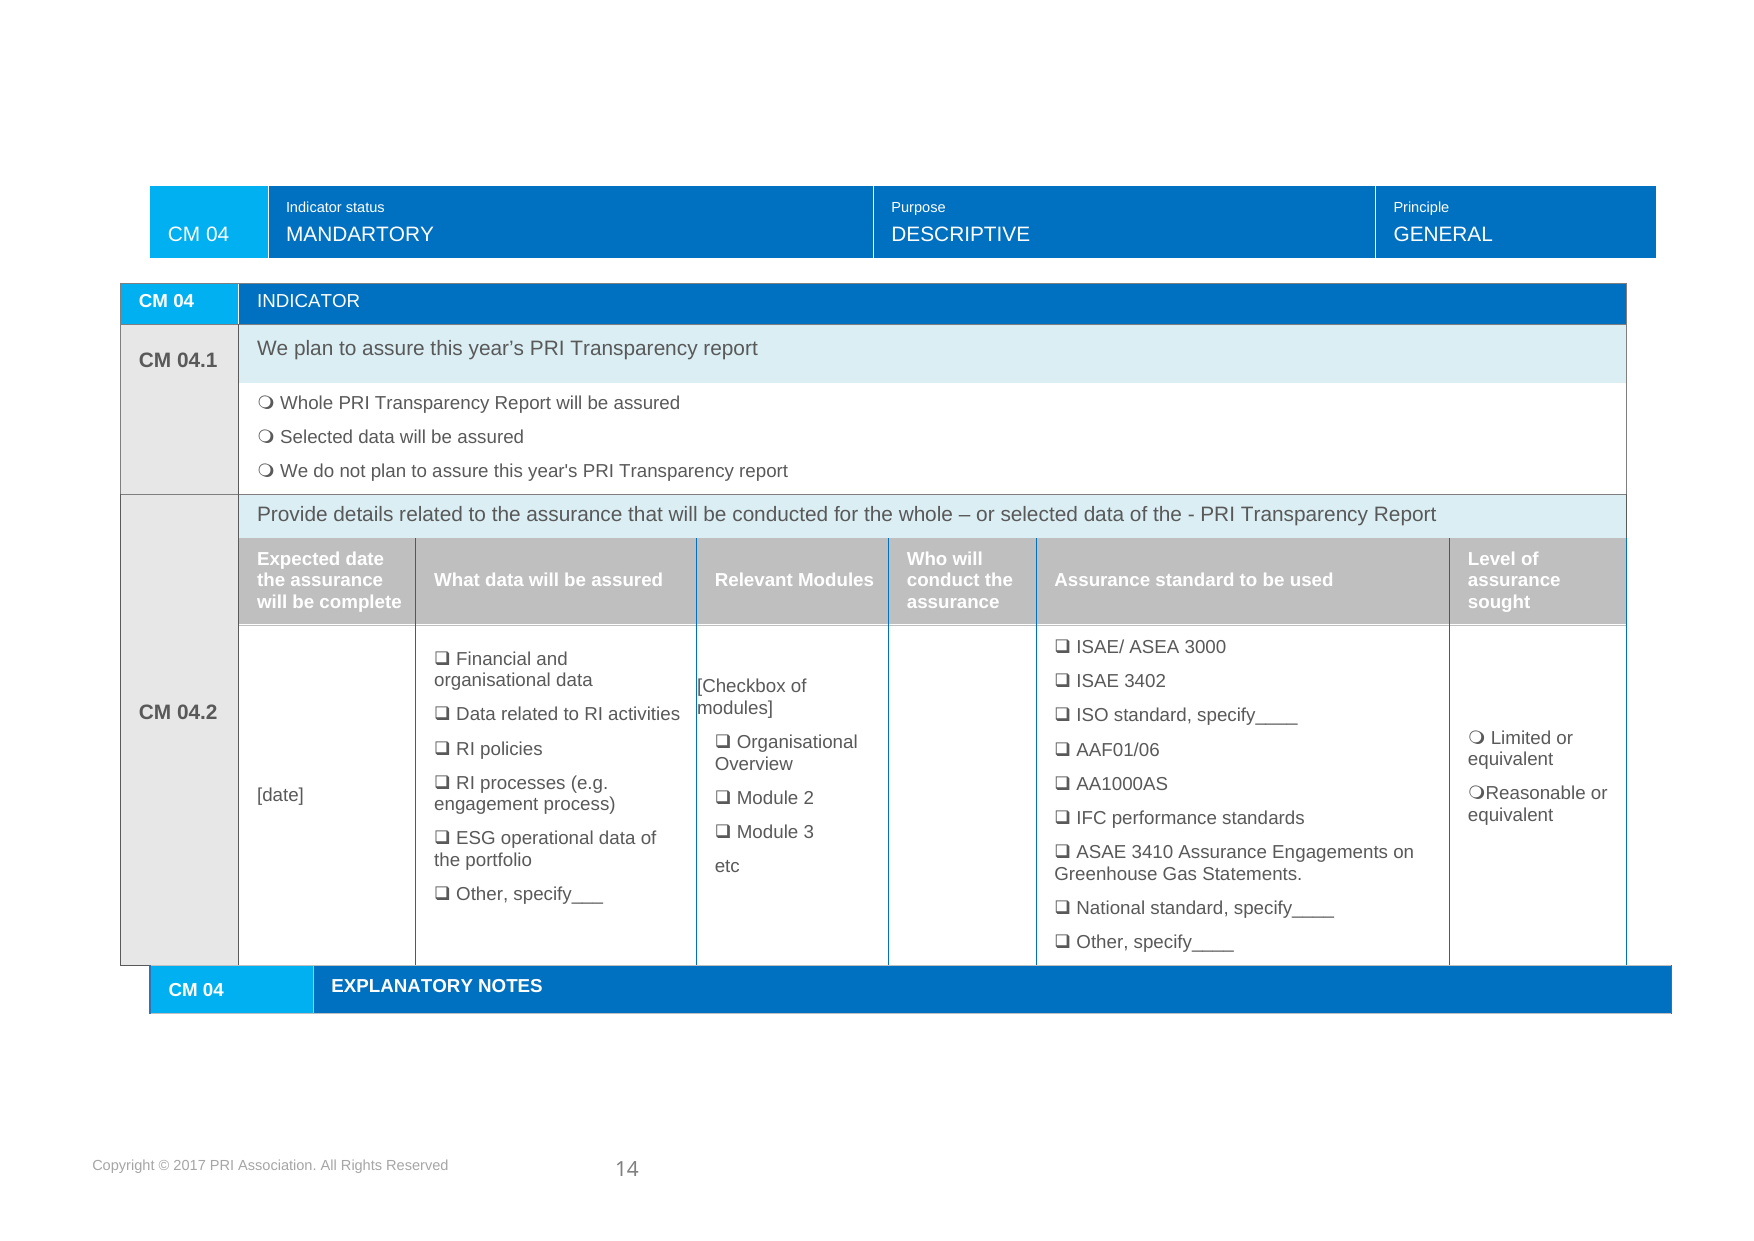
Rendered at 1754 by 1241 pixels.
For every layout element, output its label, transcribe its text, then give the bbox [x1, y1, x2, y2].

table_cell [date] [239, 626, 415, 965]
table_cell [889, 626, 1036, 965]
table_cell CM 04 [150, 216, 268, 258]
table_cell MANDARTORY [269, 216, 873, 258]
table_cell Limited or equivalent Reasonable or equivalent [1450, 626, 1626, 965]
table_header CM 04 [151, 966, 313, 1013]
table_cell Provide details related to the assurance that will be conducted for the whole – or selected data of the - PRI Transparency Report [239, 495, 1626, 538]
table_cell [121, 383, 238, 494]
table_header CM 04 [121, 284, 238, 324]
table_cell What data will be assured [416, 539, 696, 624]
table_cell GENERAL [1376, 216, 1656, 258]
table_header [150, 186, 268, 216]
table_cell [Checkbox of modules] Organisational Overview Module 2 Module 3 etc [697, 626, 888, 965]
table_cell Who will conduct the assurance [889, 539, 1036, 624]
table_cell Expected date the assurance will be complete [239, 539, 415, 624]
table_cell Financial and organisational data Data related to RI activities RI policies RI processes (e.g. engagement process) ESG operational data of the portfolio Other, specify___ [416, 626, 696, 965]
table_header Purpose [874, 186, 1375, 216]
table_cell DESCRIPTIVE [874, 216, 1375, 258]
table_cell We plan to assure this year’s PRI Transparency report [239, 325, 1626, 383]
table_cell ISAE/ ASEA 3000 ISAE 3402 ISO standard, specify____ AAF01/06 AA1000AS IFC performance standards ASAE 3410 Assurance Engagements on Greenhouse Gas Statements. National standard, specify____ Other, specify____ [1037, 626, 1449, 965]
table_cell Whole PRI Transparency Report will be assured Selected data will be assured We do not plan to assure this year's PRI Transparency report [239, 383, 1626, 494]
table_header EXPLANATORY NOTES [314, 966, 1671, 1013]
table_cell CM 04.2 [121, 495, 238, 965]
table_header INDICATOR [239, 284, 1626, 324]
table_cell Level of assurance sought [1450, 539, 1626, 624]
table_cell Assurance standard to be used [1037, 539, 1449, 624]
table_header Indicator status [269, 186, 873, 216]
table_cell CM 04.1 [121, 325, 238, 383]
table_cell Relevant Modules [697, 539, 888, 624]
table_header Principle [1376, 186, 1656, 216]
